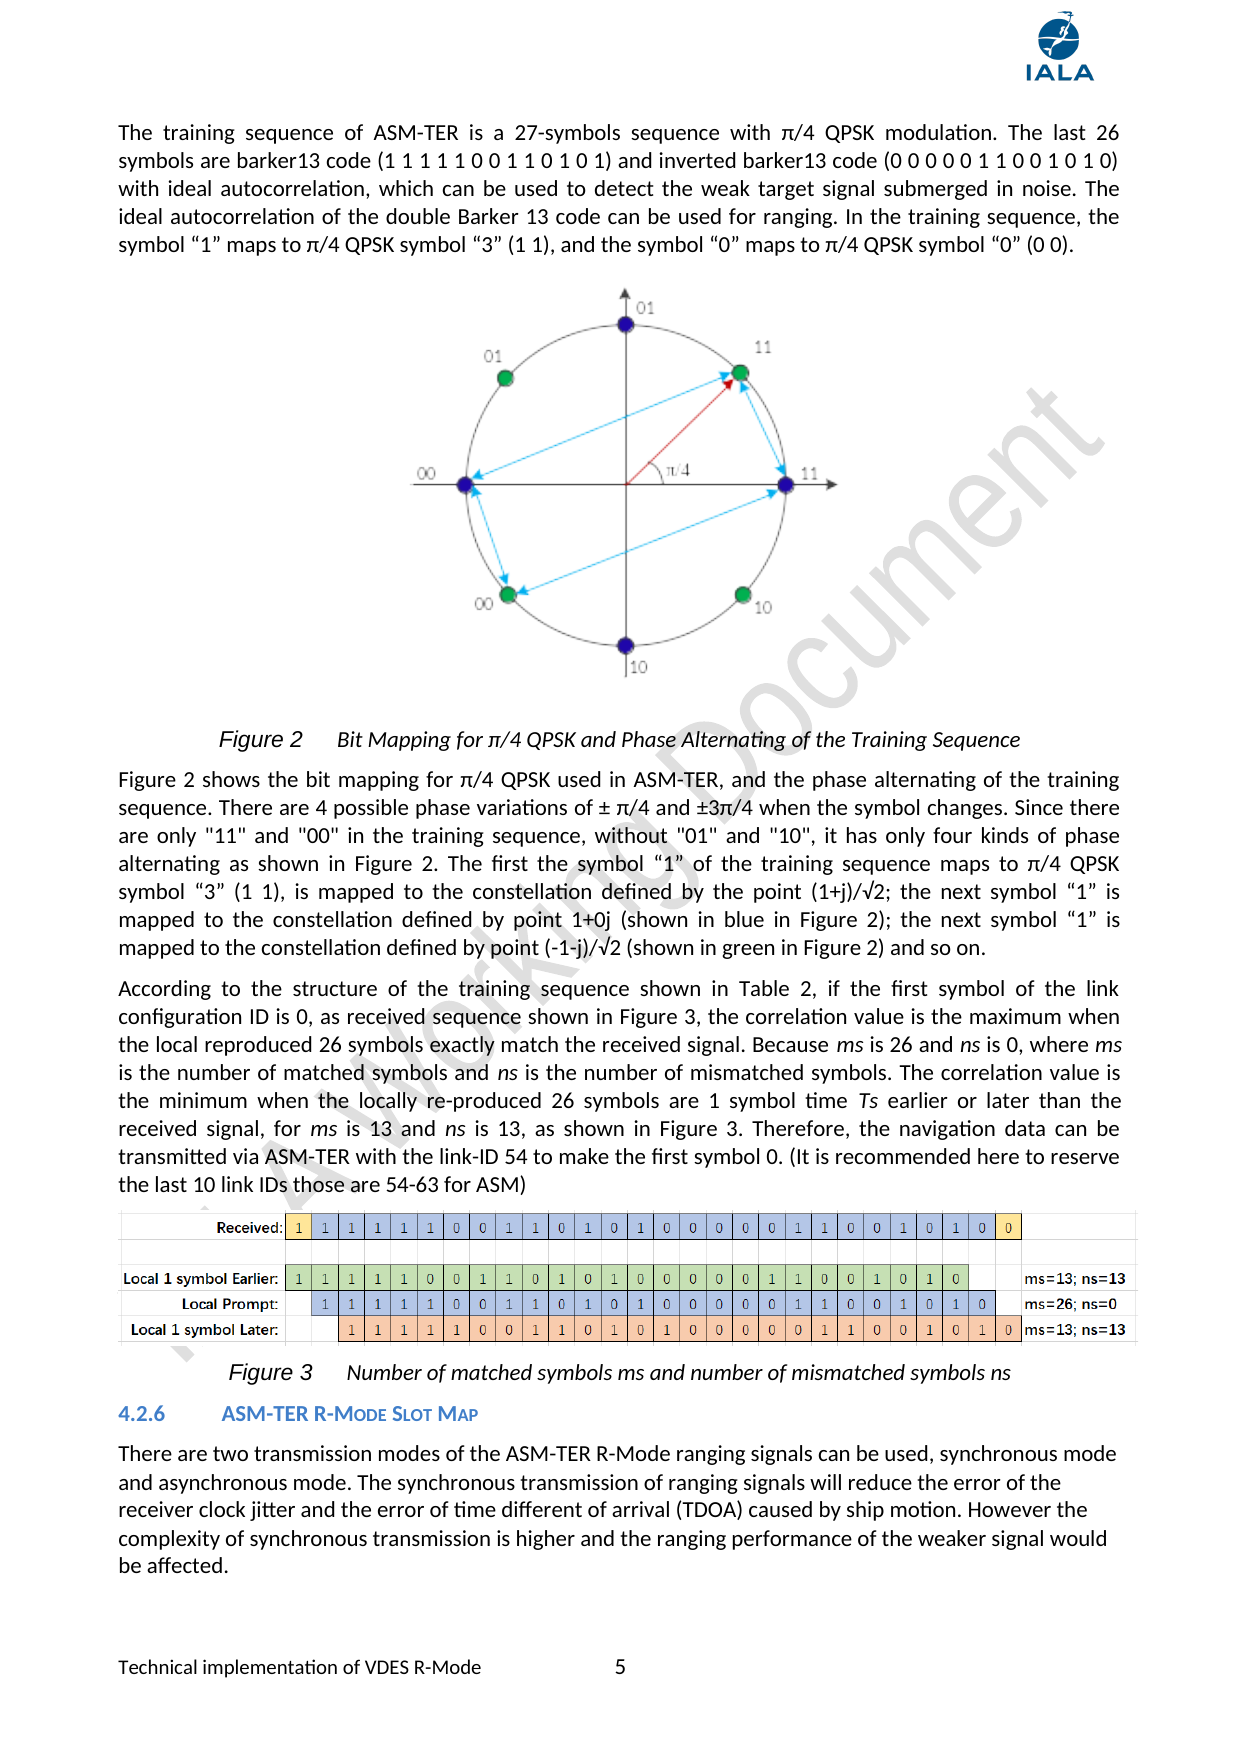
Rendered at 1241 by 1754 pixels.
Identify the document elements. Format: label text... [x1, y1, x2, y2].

picture [1011, 3, 1106, 96]
text Figure 2 shows the bit mapping for π/4 QPSK used in ASM-TER, and the phase alternating of the training sequence. There are 4 possible phase variations of ± π/4 and ±3π/4 when the symbol changes. Since there are only "11" and "00" in the training sequence, without "01" and "10", it has only four kinds of phase alternating as shown in Figure 2. The first the symbol “1” of the training sequence maps to π/4 QPSK symbol “3” (1 1), is mapped to the constellation defined by the point (1+j)/√2; the next symbol “1” is mapped to the constellation defined by point 1+0j (shown in blue in Figure 2); the next symbol “1” is mapped to the constellation defined by point (-1-j)/√2 (shown in green in Figure 2) and so on. [118, 765, 1122, 961]
list Bit Mapping for π/4 QPSK and Phase Alternating of the Training Sequence [118, 725, 1122, 753]
text The training sequence of ASM-TER is a 27-symbols sequence with π/4 QPSK modulation. The last 26 symbols are barker13 code (1 1 1 1 1 0 0 1 1 0 1 0 1) and inverted barker13 code (0 0 0 0 0 1 1 0 0 1 0 1 0) with ideal autocorrelation, which can be used to detect the weak target signal submerged in noise. The ideal autocorrelation of the double Barker 13 code can be used for ranging. In the training sequence, the symbol “1” maps to π/4 QPSK symbol “3” (1 1), and the symbol “0” maps to π/4 QPSK symbol “0” (0 0). [118, 118, 1122, 258]
picture [118, 1210, 1139, 1346]
text There are two transmission modes of the ASM-TER R-Mode ranging signals can be used, synchronous mode and asynchronous mode. The synchronous transmission of ranging signals will reduce the error of the receiver clock jitter and the error of time different of arrival (TDOA) caused by ship motion. However the complexity of synchronous transmission is higher and the ranging performance of the weaker signal would be affected. [118, 1439, 1122, 1580]
text According to the structure of the training sequence shown in Table 2, if the first symbol of the link configuration ID is 0, as received sequence shown in Figure 3, the correlation value is the maximum when the local reproduced 26 symbols exactly match the received signal. Because ms is 26 and ns is 0, where ms is the number of matched symbols and ns is the number of mismatched symbols. The correlation value is the minimum when the locally re-produced 26 symbols are 1 symbol time Ts earlier or later than the received signal, for ms is 13 and ns is 13, as shown in Figure 3. Therefore, the navigation data can be transmitted via ASM-TER with the link-ID 54 to make the first symbol 0. (It is recommended here to reserve the last 10 link IDs those are 54-63 for ASM) [118, 974, 1122, 1198]
list ASM-TER R-Mode Slot Map [118, 1399, 1033, 1427]
list Number of matched symbols ms and number of mismatched symbols ns [118, 1358, 1122, 1387]
